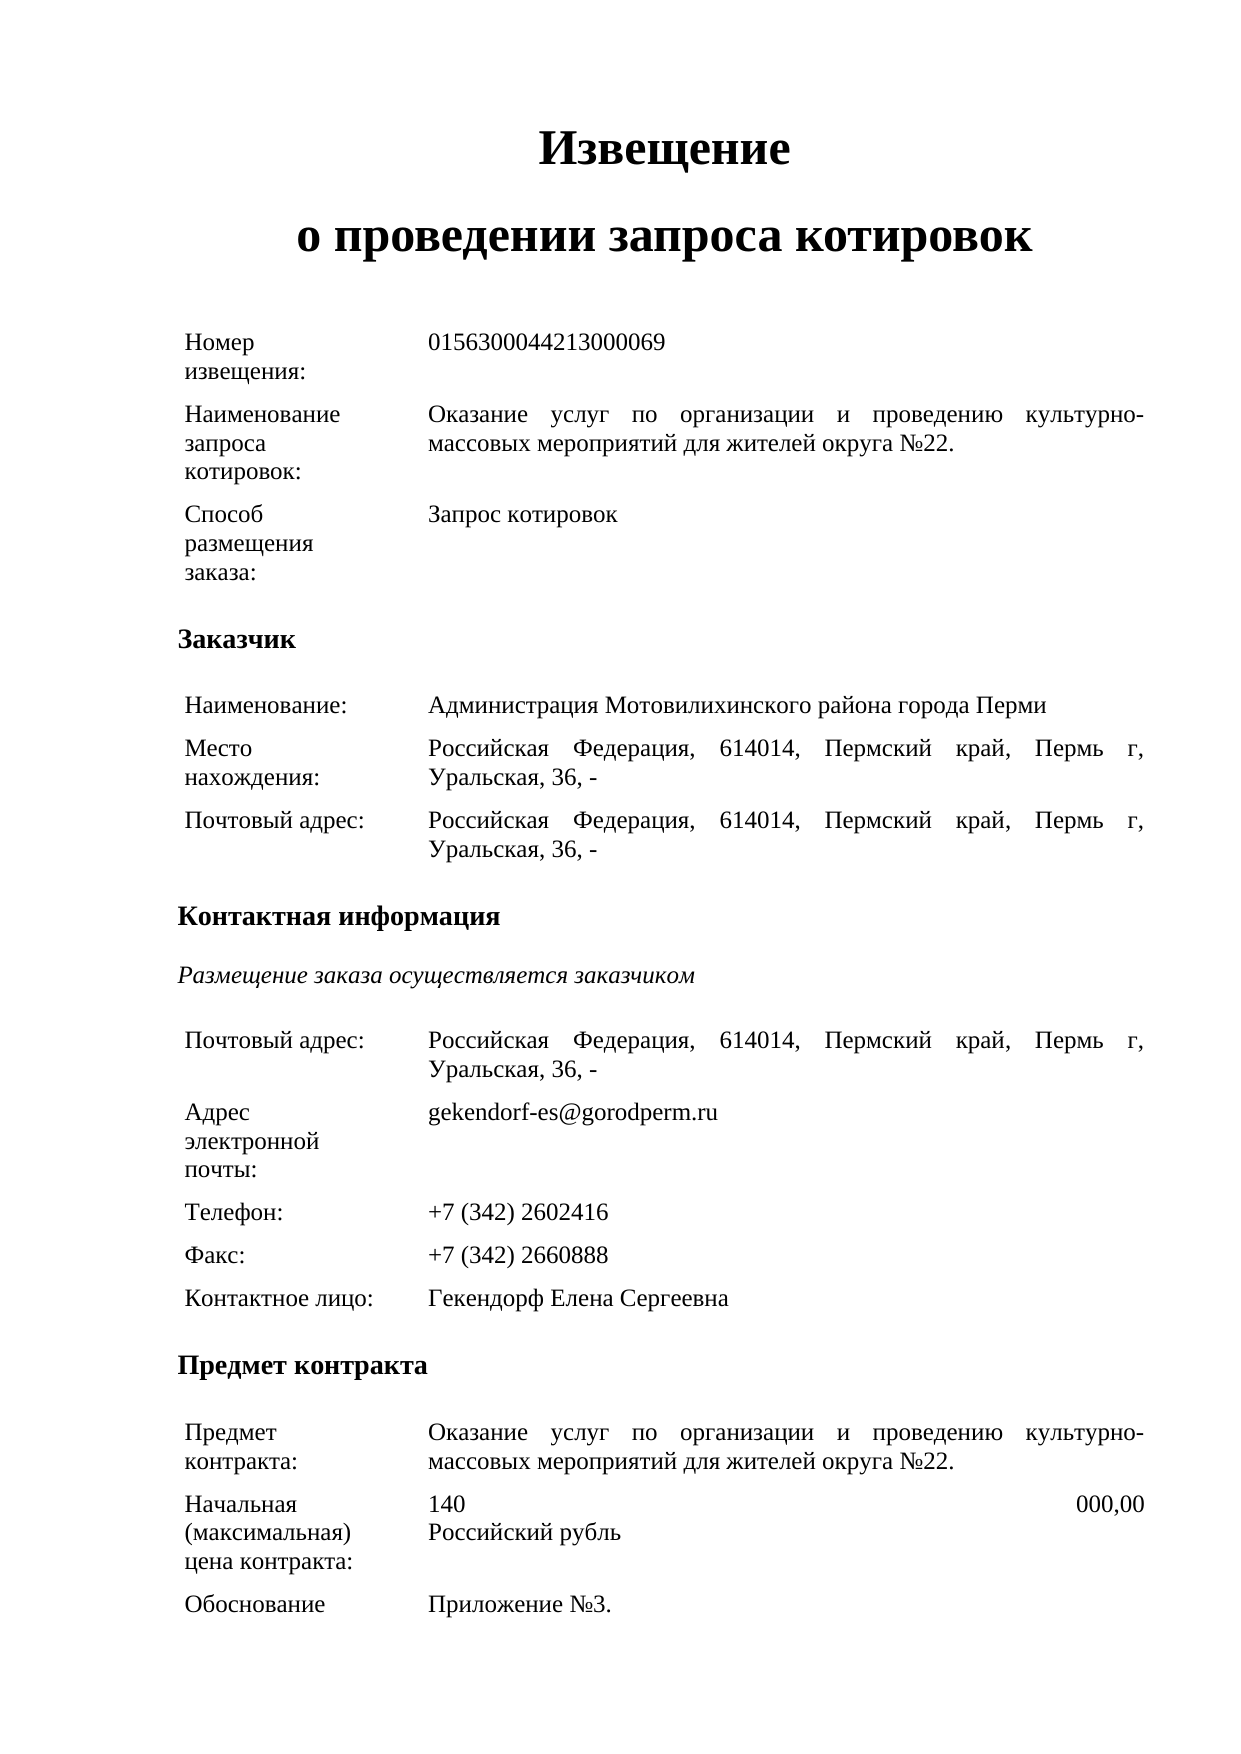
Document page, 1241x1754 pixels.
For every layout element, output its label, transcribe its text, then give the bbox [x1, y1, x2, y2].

table_cell Наименование запроса котировок: [177, 392, 421, 492]
table_cell gekendorf-es@gorodperm.ru [421, 1090, 1152, 1190]
text Размещение заказа осуществляется заказчиком [177, 960, 1152, 989]
text Контактная информация [177, 899, 1152, 931]
text Извещение [177, 118, 1152, 176]
table_cell Почтовый адрес: [177, 798, 421, 870]
table_cell Запрос котировок [421, 492, 1152, 593]
table_cell Место нахождения: [177, 726, 421, 798]
table_cell Приложение №3. [421, 1582, 1152, 1625]
table_cell Адрес электронной почты: [177, 1090, 421, 1190]
table_cell Оказание услуг по организации и проведению культурно-массовых мероприятий для жителей округа №22. [421, 392, 1152, 492]
table_cell 140 000,00 Российский рубль [421, 1482, 1152, 1582]
table_cell +7 (342) 2660888 [421, 1233, 1152, 1276]
table_cell Российская Федерация, 614014, Пермский край, Пермь г, Уральская, 36, - [421, 798, 1152, 870]
table_cell Российская Федерация, 614014, Пермский край, Пермь г, Уральская, 36, - [421, 726, 1152, 798]
table_header Номер извещения: [177, 320, 421, 392]
table_header Предмет контракта: [177, 1410, 421, 1482]
table_header Администрация Мотовилихинского района города Перми [421, 684, 1152, 726]
table_cell +7 (342) 2602416 [421, 1190, 1152, 1233]
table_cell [177, 1582, 421, 1625]
table_header Оказание услуг по организации и проведению культурно-массовых мероприятий для жителей округа №22. [421, 1410, 1152, 1482]
table_cell Телефон: [177, 1190, 421, 1233]
table_header Наименование: [177, 684, 421, 726]
text Предмет контракта [177, 1348, 1152, 1381]
table_cell Начальная (максимальная) цена контракта: [177, 1482, 421, 1582]
table_cell Факс: [177, 1233, 421, 1276]
table_header Российская Федерация, 614014, Пермский край, Пермь г, Уральская, 36, - [421, 1018, 1152, 1090]
table_cell Гекендорф Елена Сергеевна [421, 1276, 1152, 1319]
text Заказчик [177, 622, 1152, 654]
table_header 0156300044213000069 [421, 320, 1152, 392]
table_cell Контактное лицо: [177, 1276, 421, 1319]
table_header Почтовый адрес: [177, 1018, 421, 1090]
table_cell Способ размещения заказа: [177, 492, 421, 593]
text о проведении запроса котировок [177, 205, 1152, 262]
